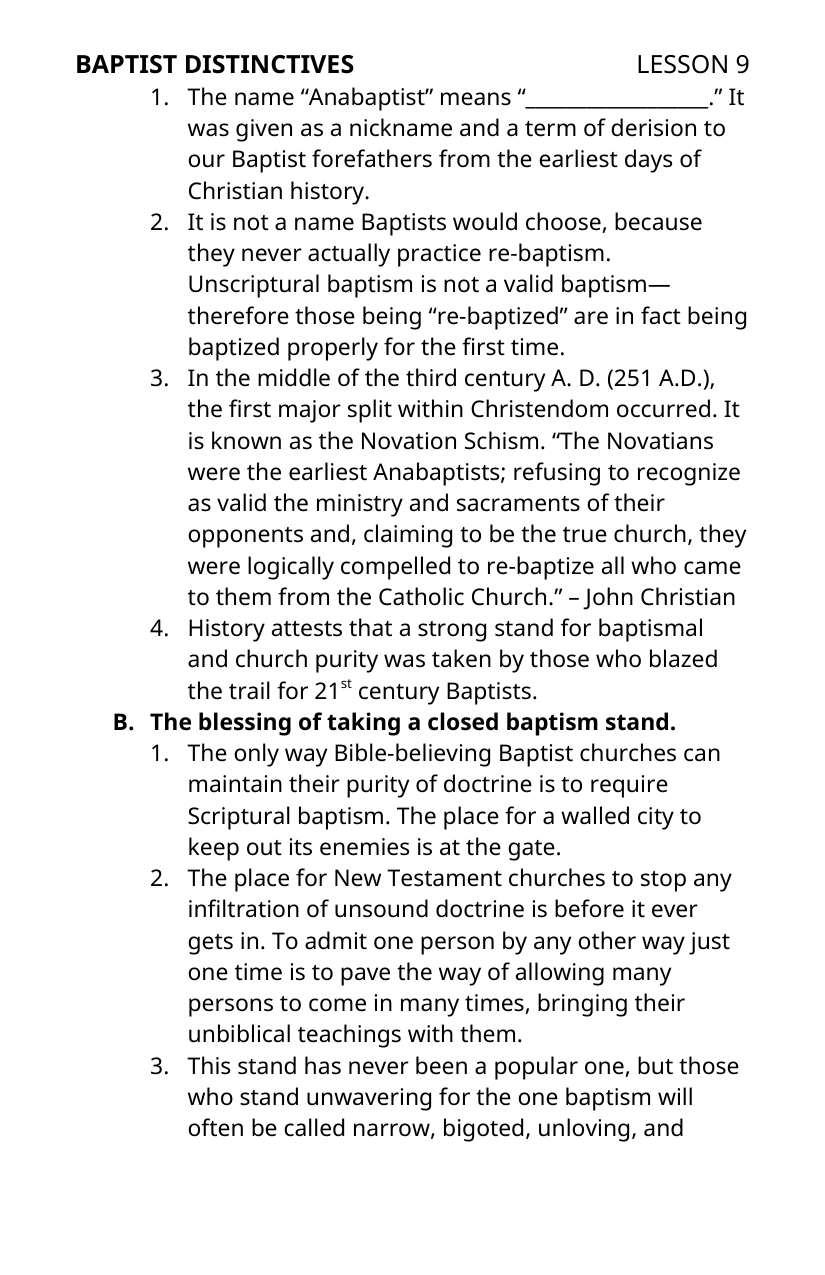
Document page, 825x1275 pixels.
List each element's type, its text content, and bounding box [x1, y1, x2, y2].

list The name “Anabaptist” means “__________________.” It was given as a nickname and a term of derision to our Baptist forefathers from the earliest days of Christian history. [150, 81, 750, 206]
list The blessing of taking a closed baptism stand. [112, 706, 750, 737]
list The only way Bible-believing Baptist churches can maintain their purity of doctrine is to require Scriptural baptism. The place for a walled city to keep out its enemies is at the gate. [150, 737, 750, 862]
list The place for New Testament churches to stop any infiltration of unsound doctrine is before it ever gets in. To admit one person by any other way just one time is to pave the way of allowing many persons to come in many times, bringing their unbiblical teachings with them. [150, 862, 750, 1050]
list It is not a name Baptists would choose, because they never actually practice re-baptism. Unscriptural baptism is not a valid baptism—therefore those being “re-baptized” are in fact being baptized properly for the first time. [150, 206, 750, 362]
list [150, 1050, 750, 1143]
list In the middle of the third century A. D. (251 A.D.), the first major split within Christendom occurred. It is known as the Novation Schism. “The Novatians were the earliest Anabaptists; refusing to recognize as valid the ministry and sacraments of their opponents and, claiming to be the true church, they were logically compelled to re-baptize all who came to them from the Catholic Church.” – John Christian [150, 362, 750, 612]
list History attests that a strong stand for baptismal and church purity was taken by those who blazed the trail for 21st century Baptists. [150, 612, 750, 706]
